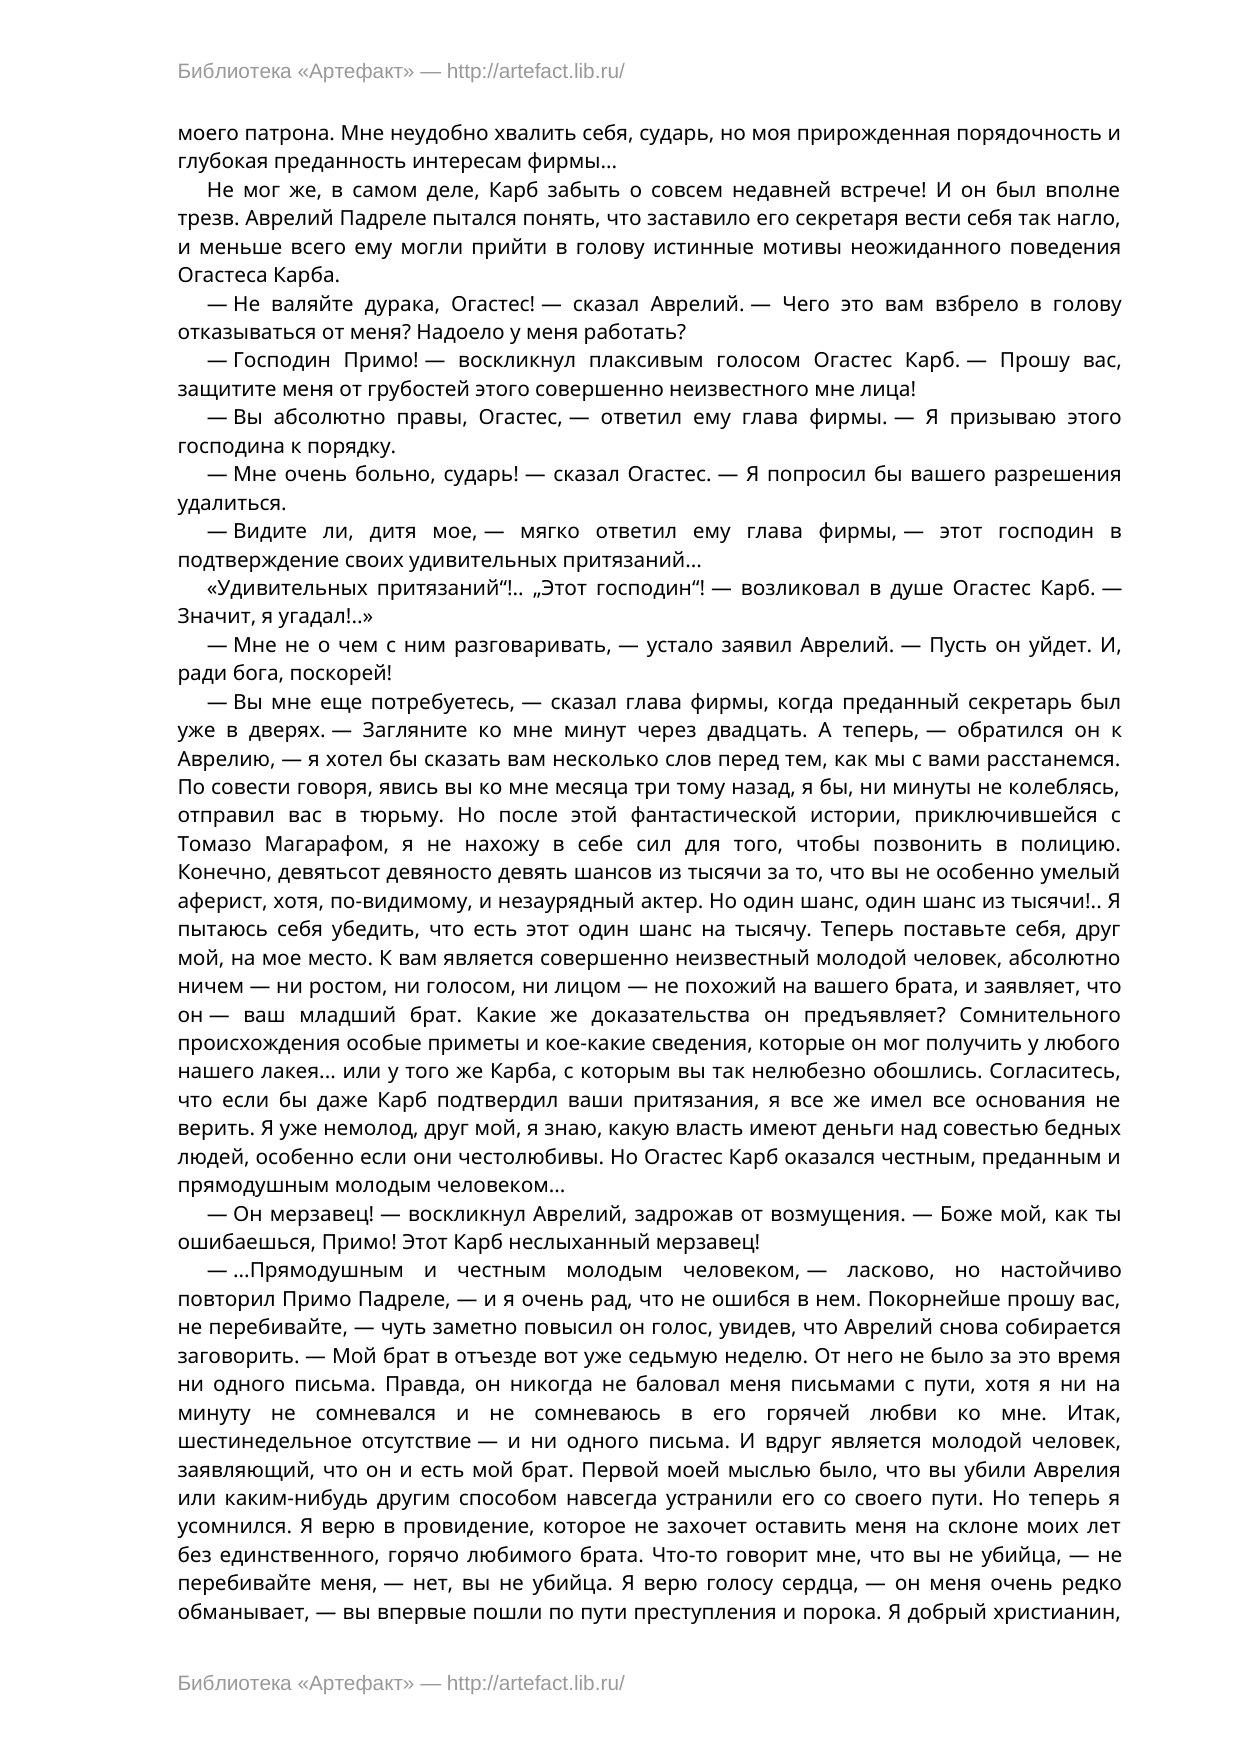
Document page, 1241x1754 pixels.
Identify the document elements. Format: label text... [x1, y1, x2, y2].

text Не мог же, в самом деле, Карб забыть о совсем недавней встрече! И он был вполне трезв. Аврелий Падреле пытался понять, что заставило его секретаря вести себя так нагло, и меньше всего ему могли прийти в голову истинные мотивы неожиданного поведения Огастеса Карба. [177, 175, 1122, 289]
text — Мне не о чем с ним разговаривать, — устало заявил Аврелий. — Пусть он уйдет. И, ради бога, поскорей! [177, 630, 1122, 687]
text — Видите ли, дитя мое, — мягко ответил ему глава фирмы, — этот господин в подтверждение своих удивительных притязаний... [177, 516, 1122, 573]
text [177, 1256, 1122, 1625]
text — Господин Примо! — воскликнул плаксивым голосом Огастес Карб. — Прошу вас, защитите меня от грубостей этого совершенно неизвестного мне лица! [177, 346, 1122, 402]
text — Мне очень больно, сударь! — сказал Огастес. — Я попросил бы вашего разрешения удалиться. [177, 459, 1122, 516]
text — Не валяйте дурака, Огастес! — сказал Аврелий. — Чего это вам взбрело в голову отказываться от меня? Надоело у меня работать? [177, 289, 1122, 346]
text — Вы абсолютно правы, Огастес, — ответил ему глава фирмы. — Я призываю этого господина к порядку. [177, 402, 1122, 459]
text — Он мерзавец! — воскликнул Аврелий, задрожав от возмущения. — Боже мой, как ты ошибаешься, Примо! Этот Карб неслыханный мерзавец! [177, 1199, 1122, 1256]
text «Удивительных притязаний“!.. „Этот господин“! — возликовал в душе Огастес Карб. — Значит, я угадал!..» [177, 573, 1122, 630]
text — Вы мне еще потребуетесь, — сказал глава фирмы, когда преданный секретарь был уже в дверях. — Загляните ко мне минут через двадцать. А теперь, — обратился он к Аврелию, — я хотел бы сказать вам несколько слов перед тем, как мы с вами расстанемся. По совести говоря, явись вы ко мне месяца три тому назад, я бы, ни минуты не колеблясь, отправил вас в тюрьму. Но после этой фантастической истории, приключившейся с Томазо Магарафом, я не нахожу в себе сил для того, чтобы позвонить в полицию. Конечно, девятьсот девяносто девять шансов из тысячи за то, что вы не особенно умелый аферист, хотя, по-видимому, и незаурядный актер. Но один шанс, один шанс из тысячи!.. Я пытаюсь себя убедить, что есть этот один шанс на тысячу. Теперь поставьте себя, друг мой, на мое место. К вам является совершенно неизвестный молодой человек, абсолютно ничем — ни ростом, ни голосом, ни лицом — не похожий на вашего брата, и заявляет, что он — ваш младший брат. Какие же доказательства он предъявляет? Сомнительного происхождения особые приметы и кое-какие сведения, которые он мог получить у любого нашего лакея... или у того же Карба, с которым вы так нелюбезно обошлись. Согласитесь, что если бы даже Карб подтвердил ваши притязания, я все же имел все основания не верить. Я уже немолод, друг мой, я знаю, какую власть имеют деньги над совестью бедных людей, особенно если они честолюбивы. Но Огастес Карб оказался честным, преданным и прямодушным молодым человеком... [177, 687, 1122, 1199]
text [177, 118, 1122, 175]
